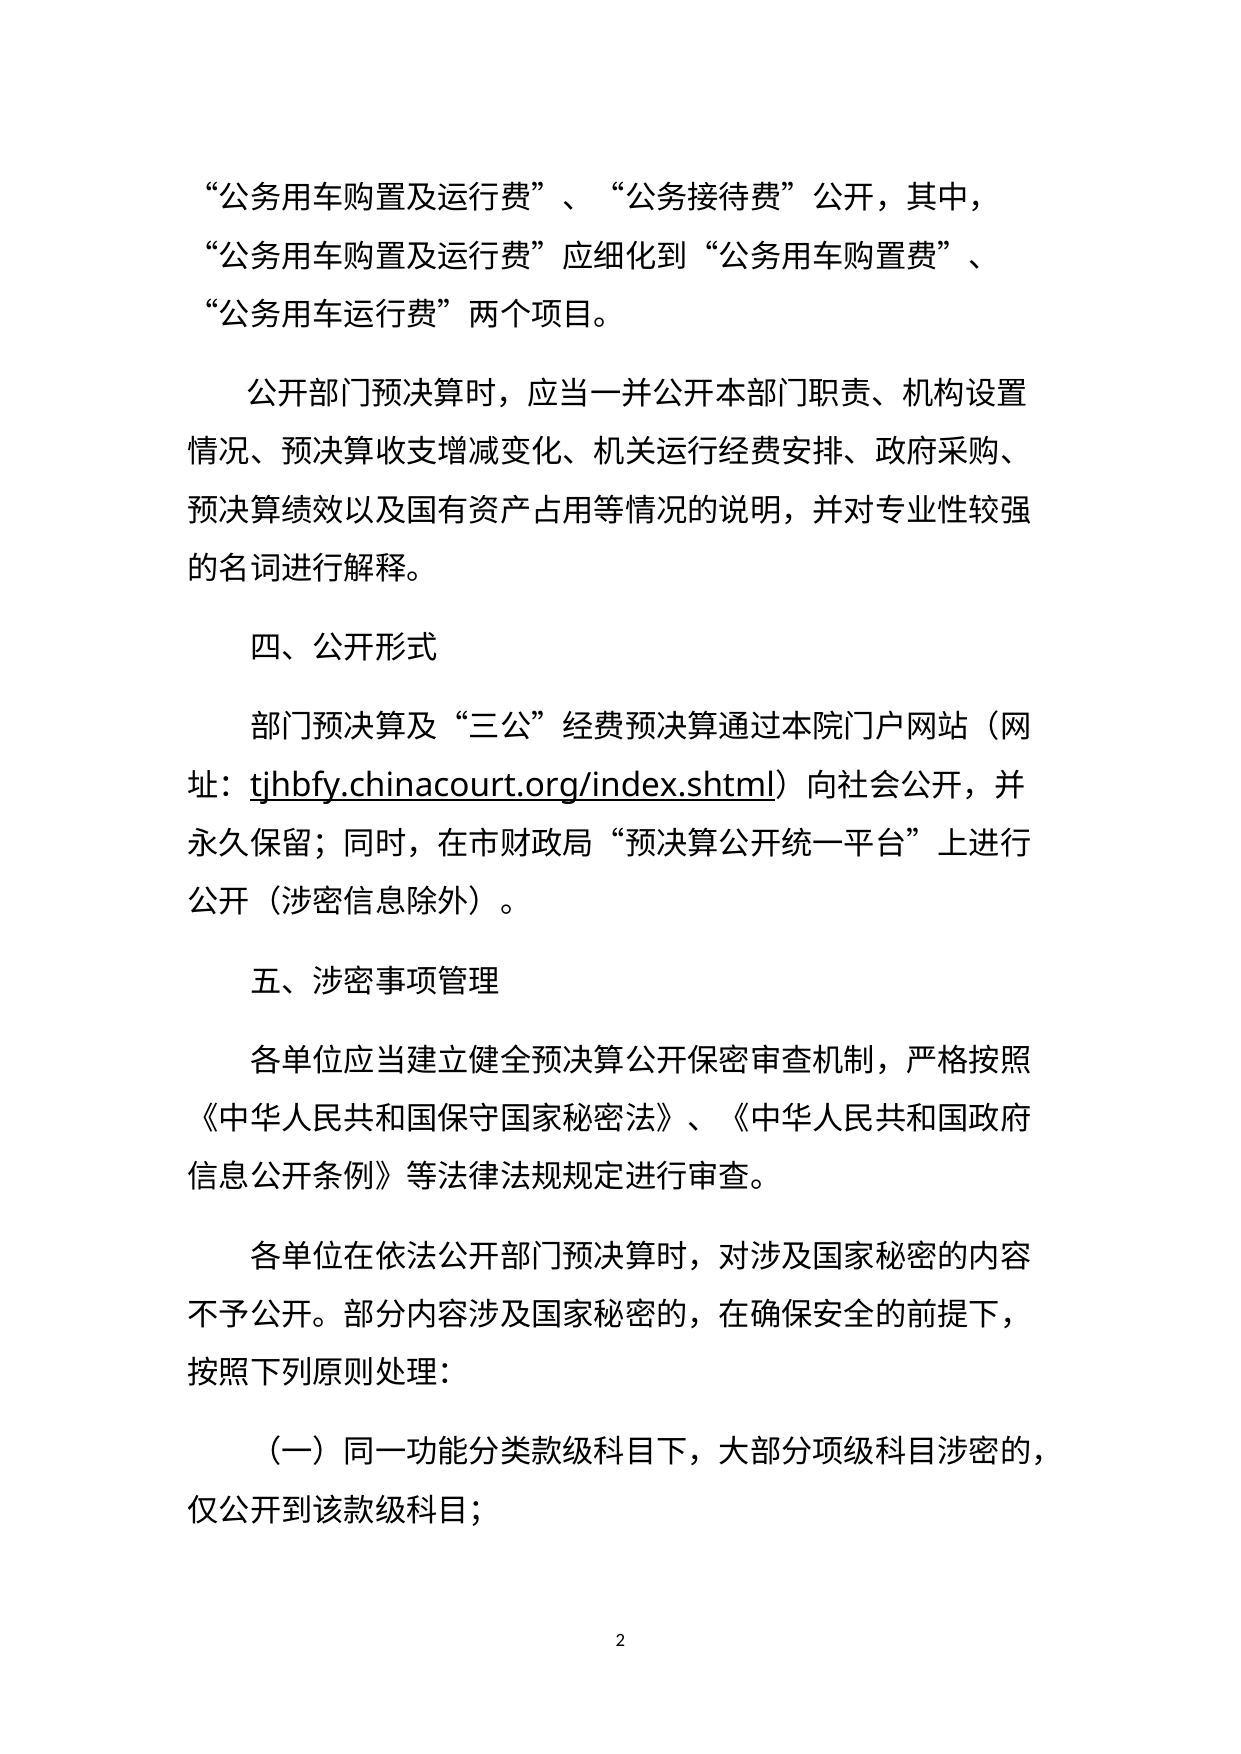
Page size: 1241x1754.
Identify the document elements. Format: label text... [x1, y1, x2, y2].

text 各单位应当建立健全预决算公开保密审查机制，严格按照《中华人民共和国保守国家秘密法》、《中华人民共和国政府信息公开条例》等法律法规规定进行审查。 [187, 1024, 1053, 1199]
text 公开部门预决算时，应当一并公开本部门职责、机构设置情况、预决算收支增减变化、机关运行经费安排、政府采购、预决算绩效以及国有资产占用等情况的说明，并对专业性较强的名词进行解释。 [187, 358, 1053, 591]
text 四、公开形式 [187, 612, 1053, 670]
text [187, 162, 1053, 337]
text 部门预决算及“三公”经费预决算通过本院门户网站（网址：tjhbfy.chinacourt.org/index.shtml）向社会公开，并永久保留；同时，在市财政局“预决算公开统一平台”上进行公开（涉密信息除外）。 [187, 691, 1053, 924]
text （一）同一功能分类款级科目下，大部分项级科目涉密的，仅公开到该款级科目； [187, 1416, 1053, 1533]
text 各单位在依法公开部门预决算时，对涉及国家秘密的内容不予公开。部分内容涉及国家秘密的，在确保安全的前提下，按照下列原则处理： [187, 1220, 1053, 1395]
text 五、涉密事项管理 [187, 945, 1053, 1004]
